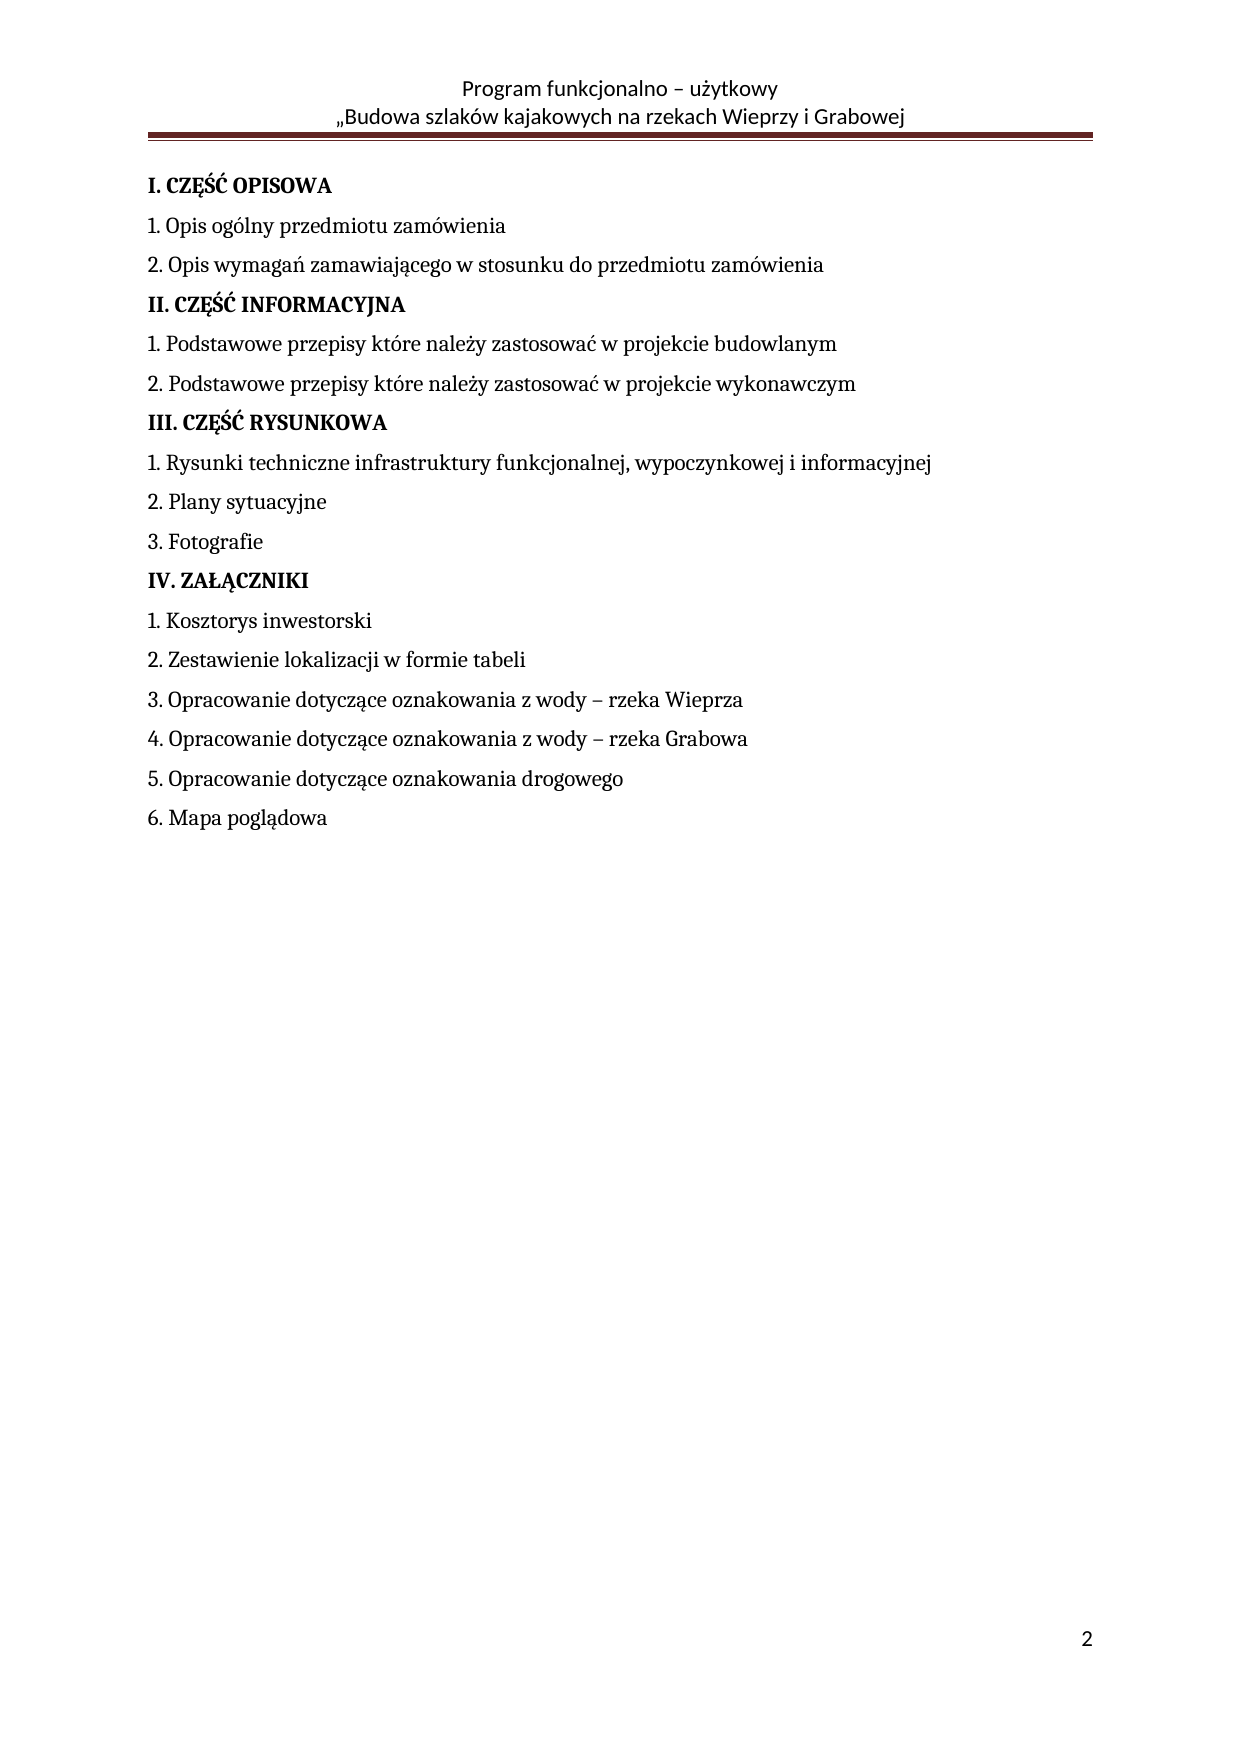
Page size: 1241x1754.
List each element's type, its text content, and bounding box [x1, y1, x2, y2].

text III. CZĘŚĆ RYSUNKOWA [148, 410, 1093, 436]
text I. CZĘŚĆ OPISOWA [148, 173, 1093, 199]
text 6. Mapa poglądowa [148, 805, 1093, 831]
text 3. Opracowanie dotyczące oznakowania z wody – rzeka Wieprza [148, 686, 1093, 713]
text 2. Opis wymagań zamawiającego w stosunku do przedmiotu zamówienia [148, 252, 1093, 278]
text 2. Plany sytuacyjne [148, 489, 1093, 515]
text IV. ZAŁĄCZNIKI [148, 568, 1093, 594]
text 1. Kosztorys inwestorski [148, 607, 1093, 634]
text 1. Opis ogólny przedmiotu zamówienia [148, 213, 1093, 239]
text 2. Podstawowe przepisy które należy zastosować w projekcie wykonawczym [148, 371, 1093, 397]
text 2. Zestawienie lokalizacji w formie tabeli [148, 647, 1093, 673]
text 1. Rysunki techniczne infrastruktury funkcjonalnej, wypoczynkowej i informacyjnej [148, 449, 1093, 476]
text 5. Opracowanie dotyczące oznakowania drogowego [148, 765, 1093, 792]
text II. CZĘŚĆ INFORMACYJNA [148, 292, 1093, 318]
text 3. Fotografie [148, 528, 1093, 555]
text 4. Opracowanie dotyczące oznakowania z wody – rzeka Grabowa [148, 726, 1093, 752]
text 1. Podstawowe przepisy które należy zastosować w projekcie budowlanym [148, 331, 1093, 357]
